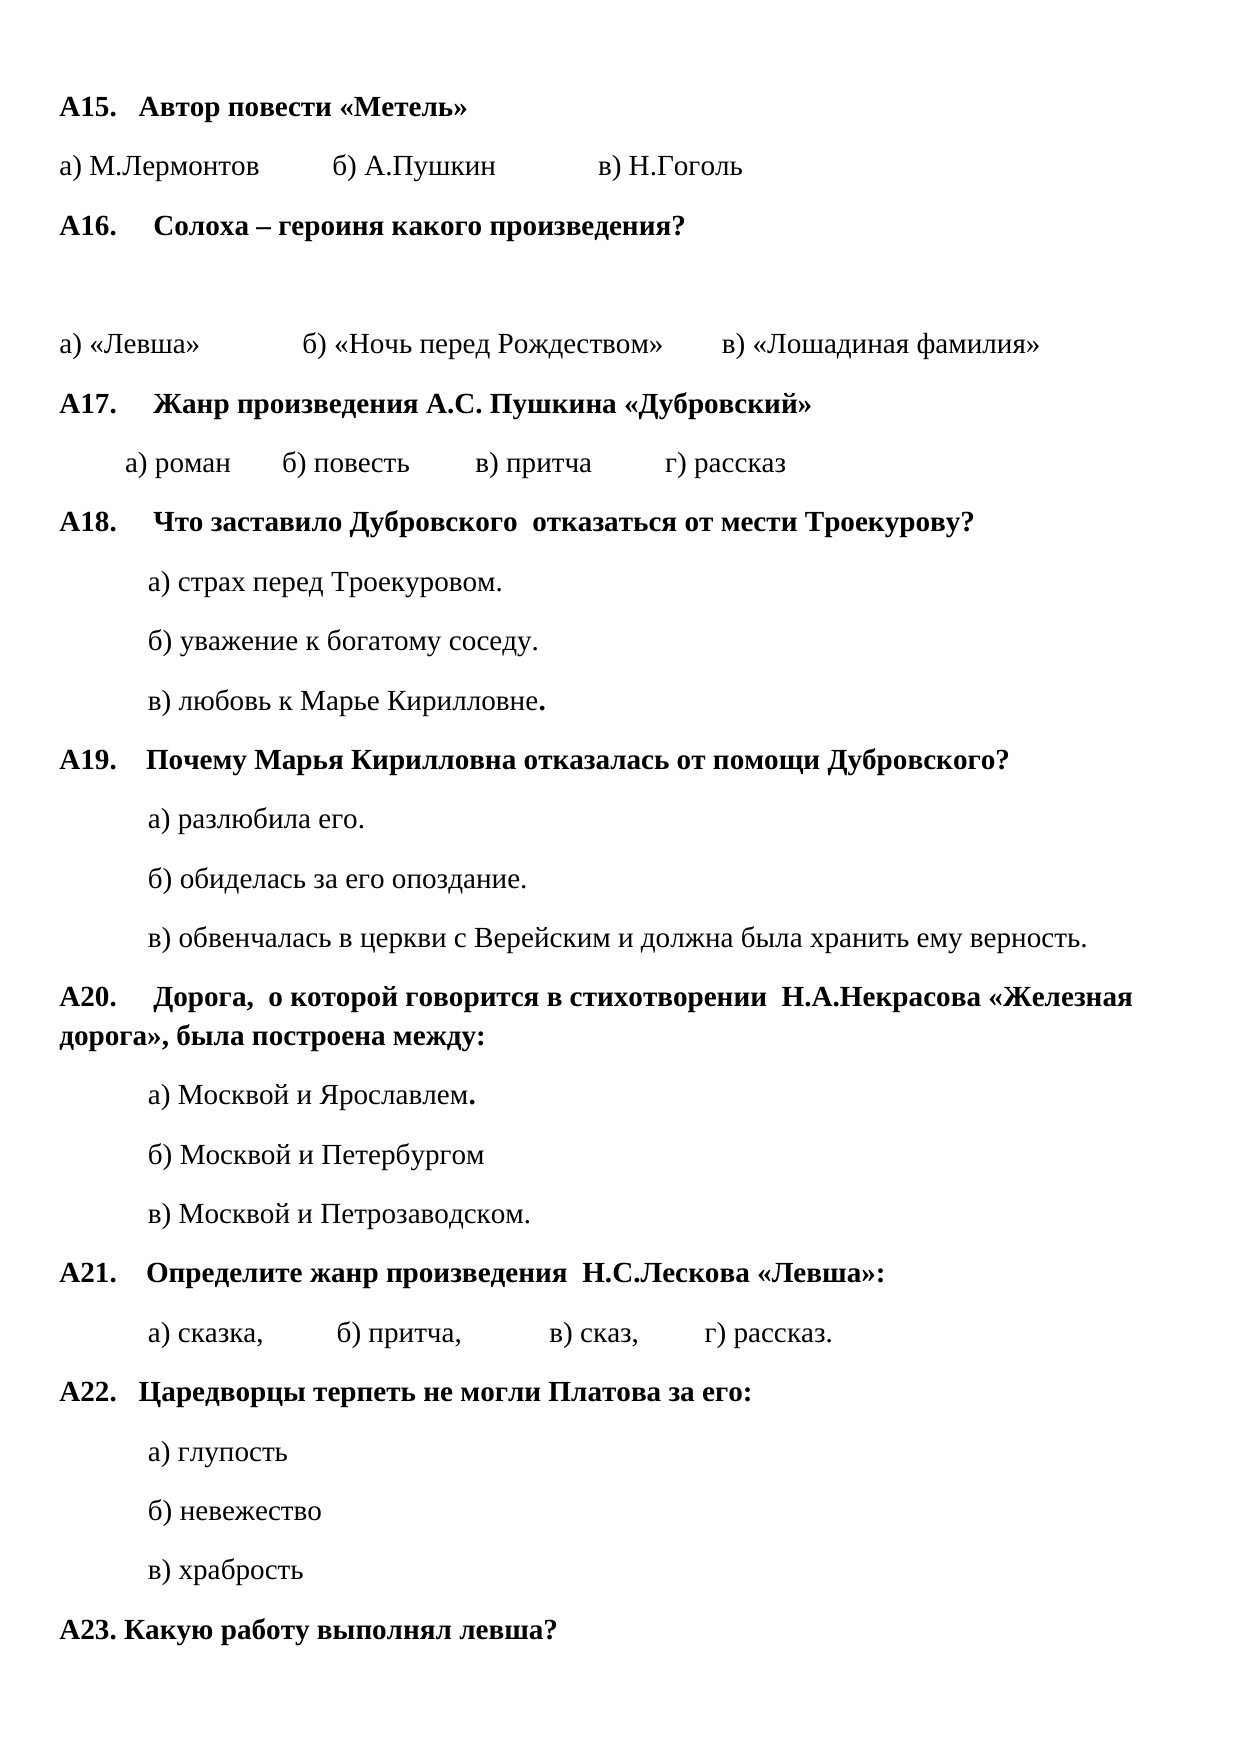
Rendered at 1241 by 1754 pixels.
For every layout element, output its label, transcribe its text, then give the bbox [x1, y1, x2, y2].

text а) разлюбила его. [59, 801, 1181, 835]
text А15. Автор повести «Метель» [59, 89, 1181, 122]
text б) Москвой и Петербургом [59, 1137, 1181, 1170]
text А18. Что заставило Дубровского отказаться от мести Троекурову? [59, 504, 1181, 538]
text б) невежество [59, 1493, 1181, 1527]
text А17. Жанр произведения А.С. Пушкина «Дубровский» [59, 386, 1181, 419]
text А21. Определите жанр произведения Н.С.Лескова «Левша»: [59, 1256, 1181, 1289]
text а) «Левша» б) «Ночь перед Рождеством» в) «Лошадиная фамилия» [59, 326, 1181, 360]
text в) любовь к Марье Кирилловне. [59, 683, 1181, 716]
text в) обвенчалась в церкви с Верейским и должна была хранить ему верность. [59, 920, 1181, 954]
text А22. Царедворцы терпеть не могли Платова за его: [59, 1374, 1181, 1408]
text а) М.Лермонтов б) А.Пушкин в) Н.Гоголь [59, 148, 1181, 182]
text А23. Какую работу выполнял левша? [59, 1612, 1181, 1645]
text б) уважение к богатому соседу. [59, 623, 1181, 657]
text в) храбрость [59, 1552, 1181, 1586]
text а) сказка, б) притча, в) сказ, г) рассказ. [59, 1315, 1181, 1348]
text а) глупость [59, 1434, 1181, 1467]
text б) обиделась за его опоздание. [59, 861, 1181, 894]
text а) страх перед Троекуровом. [59, 564, 1181, 597]
text А16. Солоха – героиня какого произведения? [59, 208, 1181, 241]
text а) Москвой и Ярославлем. [59, 1077, 1181, 1111]
text а) роман б) повесть в) притча г) рассказ [59, 445, 1181, 479]
text в) Москвой и Петрозаводском. [59, 1196, 1181, 1230]
text А19. Почему Марья Кирилловна отказалась от помощи Дубровского? [59, 742, 1181, 776]
text А20. Дорога, о которой говорится в стихотворении Н.А.Некрасова «Железная дорога», была построена между: [59, 979, 1181, 1052]
